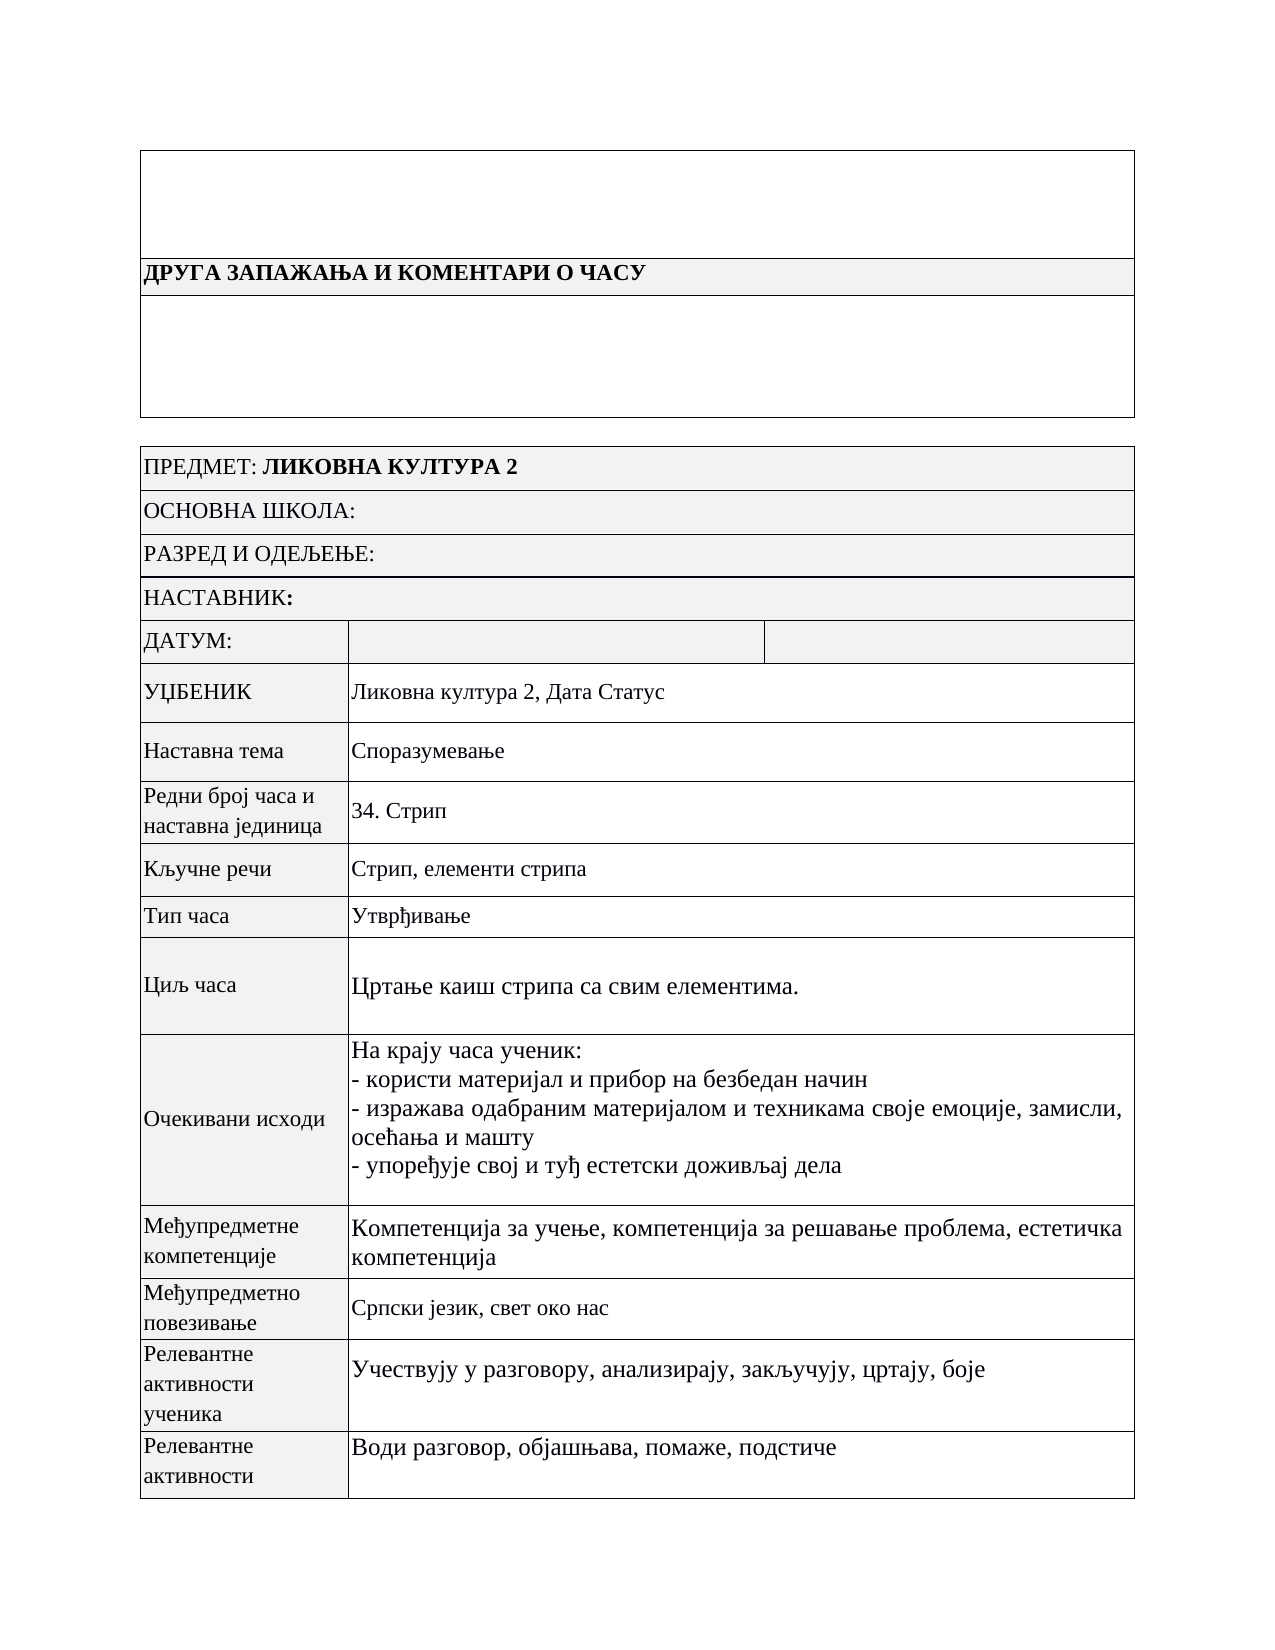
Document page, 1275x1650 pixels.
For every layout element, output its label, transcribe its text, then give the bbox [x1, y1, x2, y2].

table_cell Компетенција за учење, компетенција за решавање проблема, естетичка компетенција [349, 1206, 1134, 1277]
table_cell [141, 296, 1134, 417]
table_cell Учествују у разговору, анализирају, закључују, цртају, боје [349, 1340, 1134, 1431]
table_cell УЏБЕНИК [141, 664, 348, 722]
table_cell ДАТУМ: [141, 621, 348, 663]
table_cell [349, 621, 764, 663]
table_cell Међупредметно повезивање [141, 1279, 348, 1339]
table_cell Очекивани исходи [141, 1035, 348, 1205]
table_cell 34. Стрип [349, 782, 1134, 842]
table_cell ДРУГА ЗАПАЖАЊА И КОМЕНТАРИ О ЧАСУ [141, 259, 1134, 295]
table_header ПРЕДМЕТ: ЛИКОВНА КУЛТУРА 2 [141, 447, 1134, 489]
table_cell ОСНОВНА ШКОЛА: [141, 491, 1134, 533]
table_cell Српски језик, свет око нас [349, 1279, 1134, 1339]
table_cell Ликовна култура 2, Дата Статус [349, 664, 1134, 722]
table_cell Стрип, елементи стрипа [349, 844, 1134, 896]
table_cell Међупредметне компетенције [141, 1206, 348, 1277]
table_cell Редни број часа и наставна јединица [141, 782, 348, 842]
table_cell Утврђивање [349, 897, 1134, 937]
table_cell Циљ часа [141, 938, 348, 1034]
table_cell [765, 621, 1134, 663]
table_cell РАЗРЕД И ОДЕЉЕЊЕ: [141, 535, 1134, 576]
table_cell Кључне речи [141, 844, 348, 896]
table_cell Релевантне активности ученика [141, 1340, 348, 1431]
table_cell НАСТАВНИК: [141, 578, 1134, 620]
table_cell Тип часа [141, 897, 348, 937]
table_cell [141, 1432, 348, 1498]
table_cell Споразумевање [349, 723, 1134, 781]
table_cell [349, 1432, 1134, 1498]
table_cell На крају часа ученик: - користи материјал и прибор на безбедан начин - изражава одабраним материјалом и техникама своје емоције, замисли, осећања и машту - упоређује свој и туђ естетски доживљај дела [349, 1035, 1134, 1205]
table_cell Цртање каиш стрипа са свим елементима. [349, 938, 1134, 1034]
table_cell Наставна тема [141, 723, 348, 781]
table_cell [141, 151, 1134, 258]
